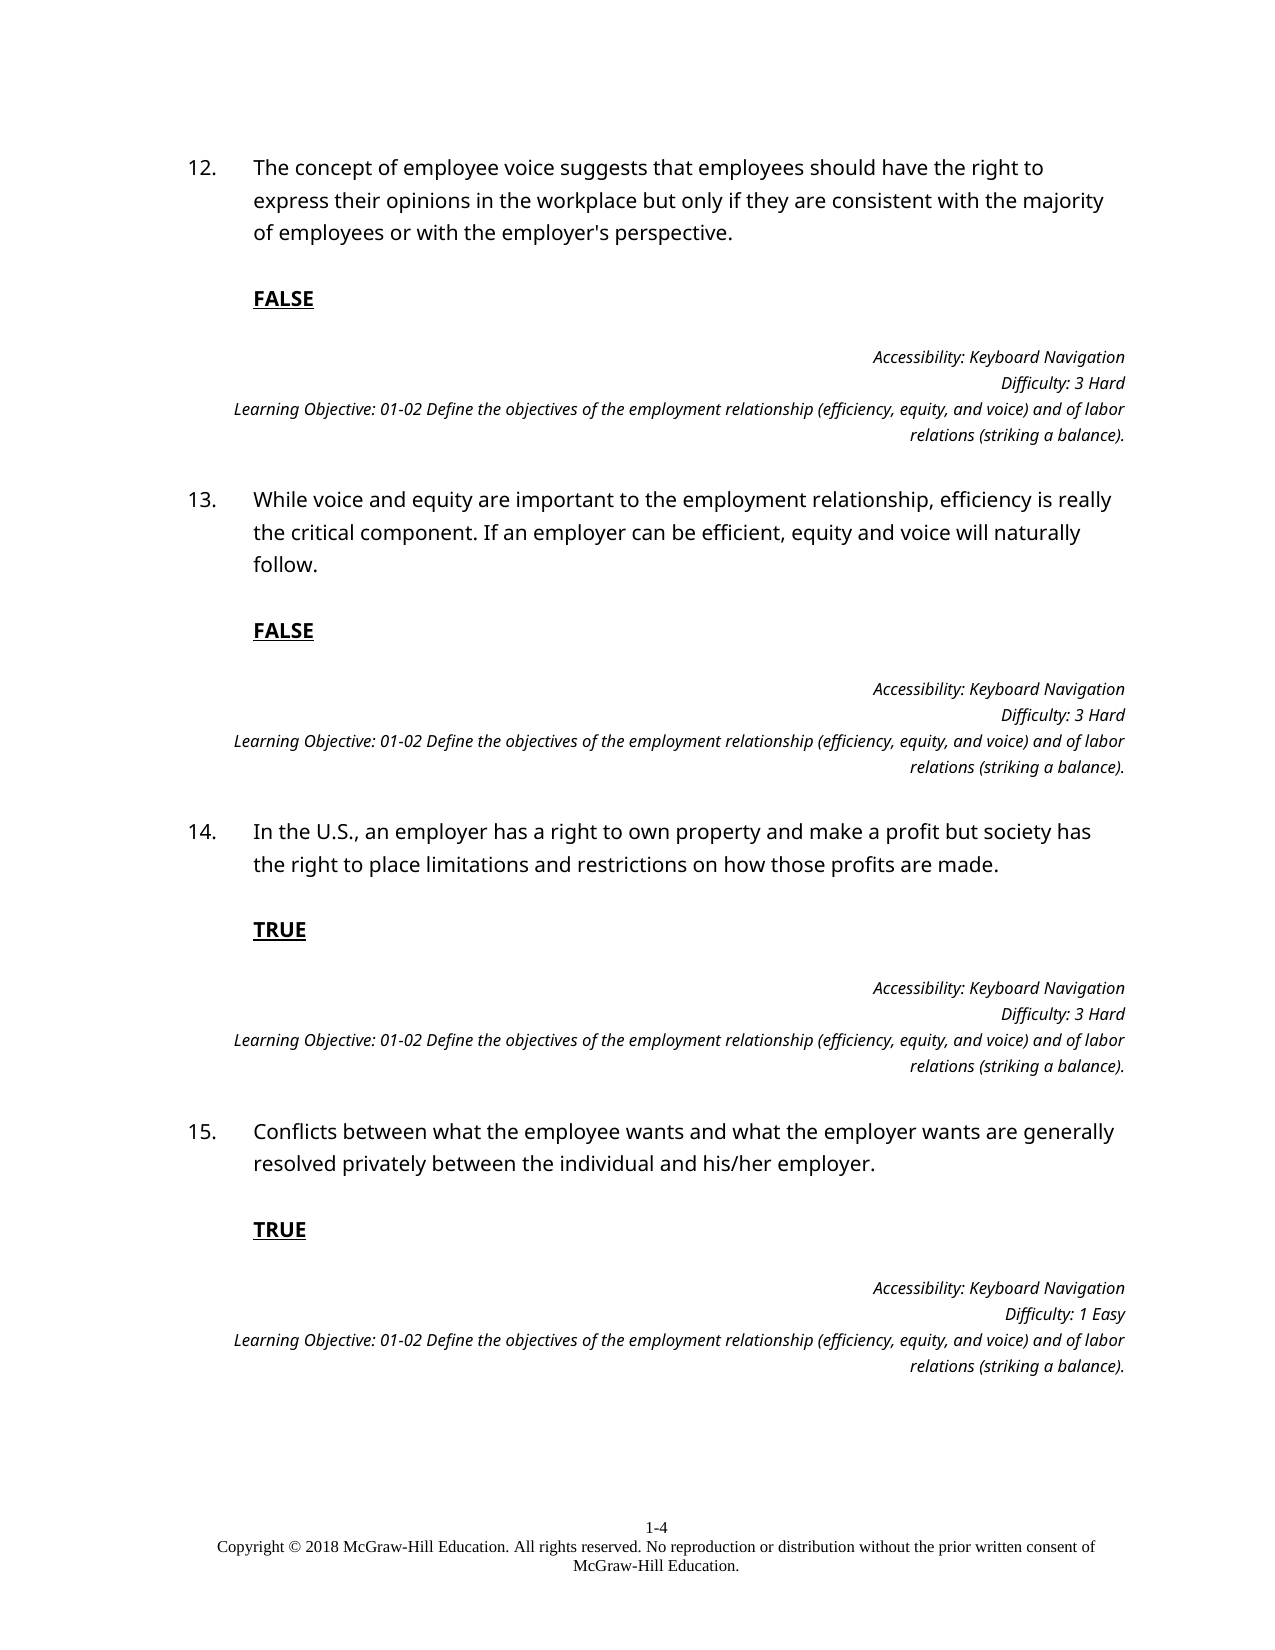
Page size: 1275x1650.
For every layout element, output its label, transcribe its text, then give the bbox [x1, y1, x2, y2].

table_header 14. [188, 818, 253, 947]
table_header The concept of employee voice suggests that employees should have the right to express their opinions in the workplace but only if they are consistent with the majority of employees or with the employer's perspective. FALSE [253, 153, 1125, 316]
table_header Accessibility: Keyboard Navigation Difficulty: 1 Easy Learning Objective: 01-02 Define the objectives of the employment relationship (efficiency, equity, and voice) and of labor relations (striking a balance). [188, 1276, 1125, 1413]
table_header 12. [188, 153, 253, 316]
table_header Accessibility: Keyboard Navigation Difficulty: 3 Hard Learning Objective: 01-02 Define the objectives of the employment relationship (efficiency, equity, and voice) and of labor relations (striking a balance). [188, 977, 1125, 1114]
table_header While voice and equity are important to the employment relationship, efficiency is really the critical component. If an employer can be efficient, equity and voice will naturally follow. FALSE [253, 485, 1125, 648]
table_header In the U.S., an employer has a right to own property and make a profit but society has the right to place limitations and restrictions on how those profits are made. TRUE [253, 818, 1125, 947]
table_header Accessibility: Keyboard Navigation Difficulty: 3 Hard Learning Objective: 01-02 Define the objectives of the employment relationship (efficiency, equity, and voice) and of labor relations (striking a balance). [188, 677, 1125, 814]
table_header Accessibility: Keyboard Navigation Difficulty: 3 Hard Learning Objective: 01-02 Define the objectives of the employment relationship (efficiency, equity, and voice) and of labor relations (striking a balance). [188, 345, 1125, 482]
table_header 13. [188, 485, 253, 648]
table_header 15. [188, 1117, 253, 1247]
table_header Conflicts between what the employee wants and what the employer wants are generally resolved privately between the individual and his/her employer. TRUE [253, 1117, 1125, 1247]
